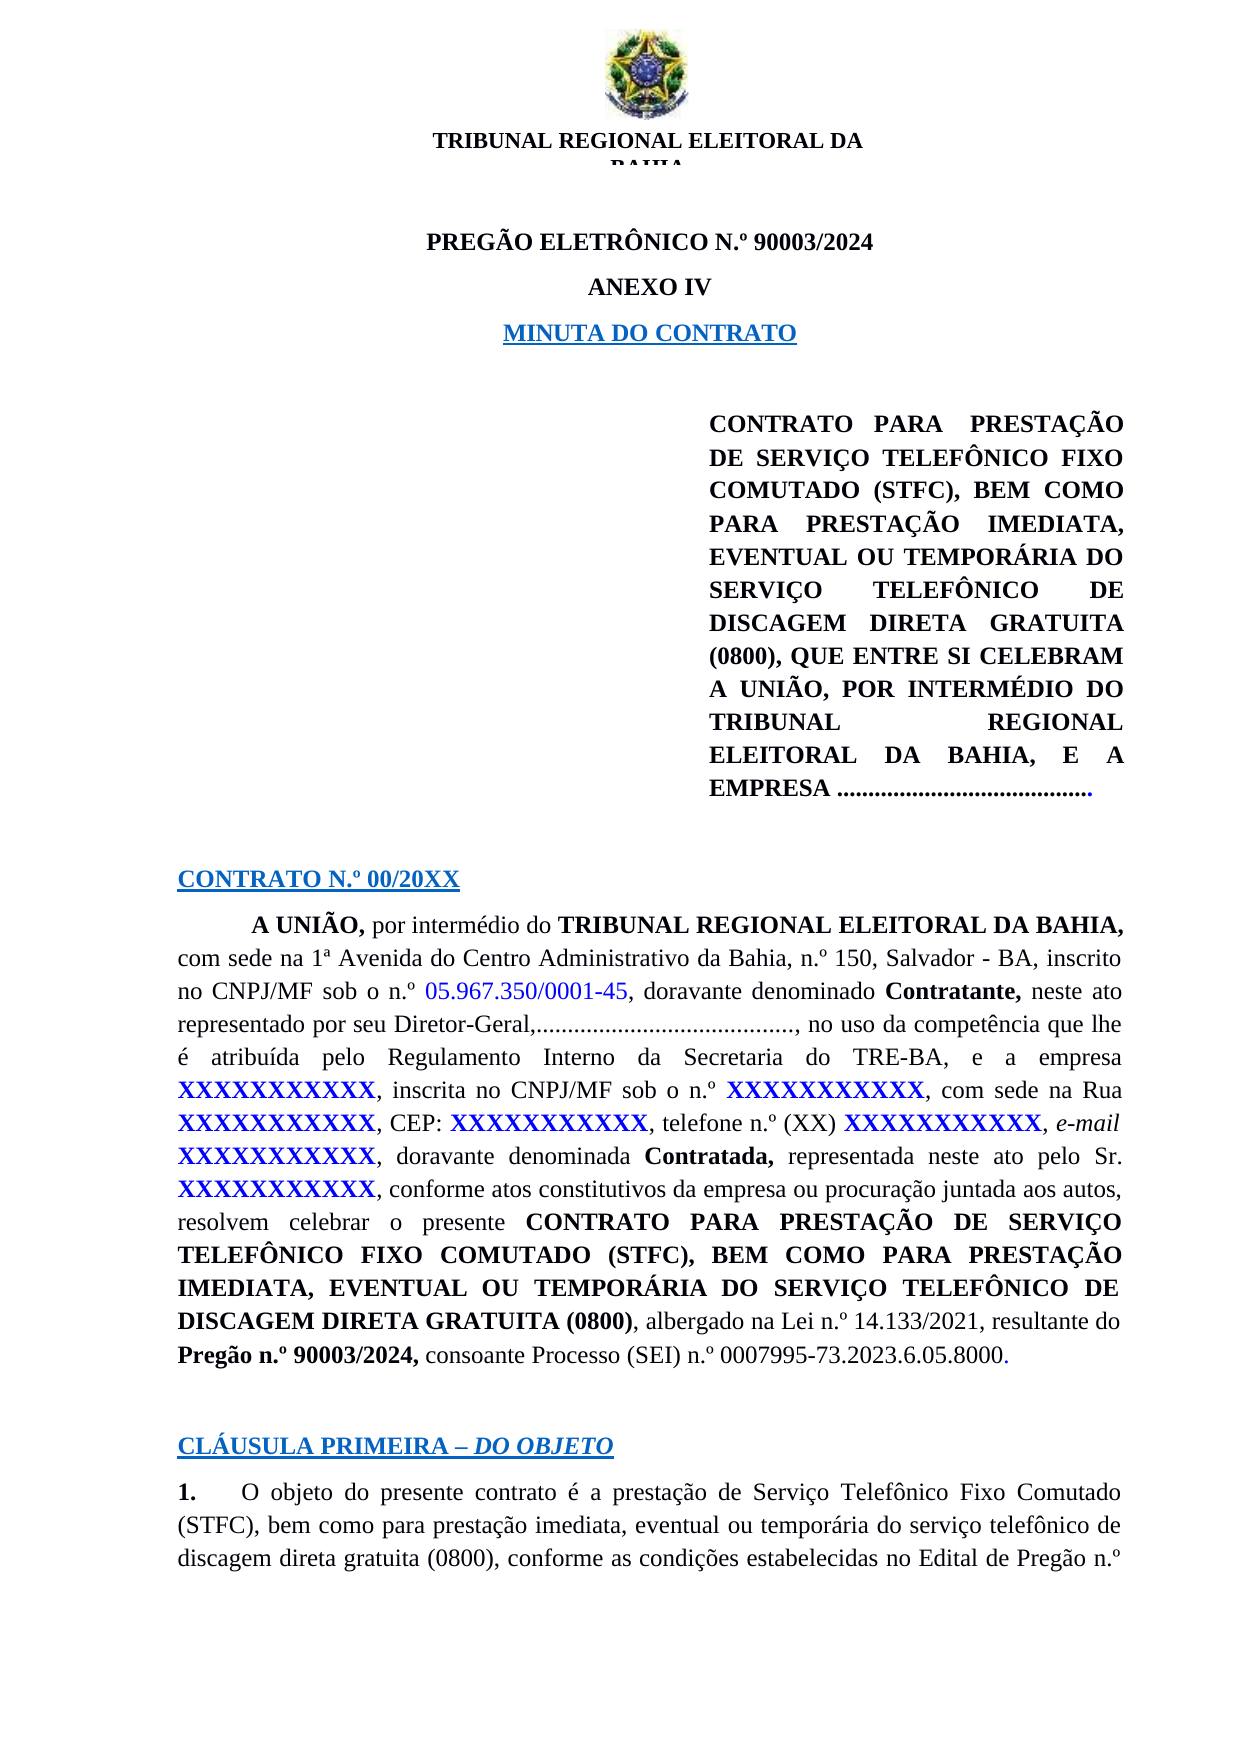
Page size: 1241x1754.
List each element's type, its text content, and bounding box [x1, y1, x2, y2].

text CONTRATO N.º 00/20XX [177, 864, 1194, 893]
text 1. O objeto do presente contrato é a prestação de Serviço Telefônico Fixo Comutado (STFC), bem como para prestação imediata, eventual ou temporária do serviço telefônico de discagem direta gratuita (0800), conforme as condições estabelecidas no Edital de Pregão n.º [177, 1477, 1122, 1572]
text com sede na 1ª Avenida do Centro Administrativo da Bahia, n.º 150, Salvador - BA, inscrito no CNPJ/MF sob o n.º 05.967.350/0001-45, doravante denominado Contratante, neste ato representado por seu Diretor-Geral, , no uso da competência que lhe [177, 943, 1122, 1038]
picture [605, 29, 689, 120]
text CLÁUSULA PRIMEIRA – DO OBJETO [177, 1431, 1194, 1460]
text MINUTA DO CONTRATO [195, 318, 1105, 346]
text DISCAGEM DIRETA GRATUITA (0800), albergado na Lei n.º 14.133/2021, resultante do [177, 1306, 1194, 1335]
text A UNIÃO, por intermédio do TRIBUNAL REGIONAL ELEITORAL DA BAHIA, [251, 910, 1194, 939]
text é atribuída pelo Regulamento Interno da Secretaria do TRE-BA, e a empresa XXXXXXXXXXX, inscrita no CNPJ/MF sob o n.º XXXXXXXXXXX, com sede na Rua XXXXXXXXXXX, CEP: XXXXXXXXXXX, telefone n.º (XX) XXXXXXXXXXX, e-mail [177, 1042, 1123, 1137]
text Pregão n.º 90003/2024, consoante Processo (SEI) n.º 0007995-73.2023.6.05.8000. [177, 1340, 1194, 1368]
subtitle CONTRATO PARA PRESTAÇÃO DE SERVIÇO TELEFÔNICO FIXO COMUTADO (STFC), BEM COMO PARA PRESTAÇÃO IMEDIATA, EVENTUAL OU TEMPORÁRIA DO SERVIÇO TELEFÔNICO DE DISCAGEM DIRETA GRATUITA (0800), QUE ENTRE SI CELEBRAM A UNIÃO, POR INTERMÉDIO DO TRIBUNAL REGIONAL ELEITORAL DA BAHIA, E A EMPRESA ......................................... [709, 409, 1124, 802]
text XXXXXXXXXXX, doravante denominada Contratada, representada neste ato pelo Sr. XXXXXXXXXXX, conforme atos constitutivos da empresa ou procuração juntada aos autos, resolvem celebrar o presente CONTRATO PARA PRESTAÇÃO DE SERVIÇO TELEFÔNICO FIXO COMUTADO (STFC), BEM COMO PARA PRESTAÇÃO IMEDIATA, EVENTUAL OU TEMPORÁRIA DO SERVIÇO TELEFÔNICO DE [177, 1141, 1123, 1302]
subtitle PREGÃO ELETRÔNICO N.º 90003/2024 ANEXO IV [426, 227, 873, 301]
